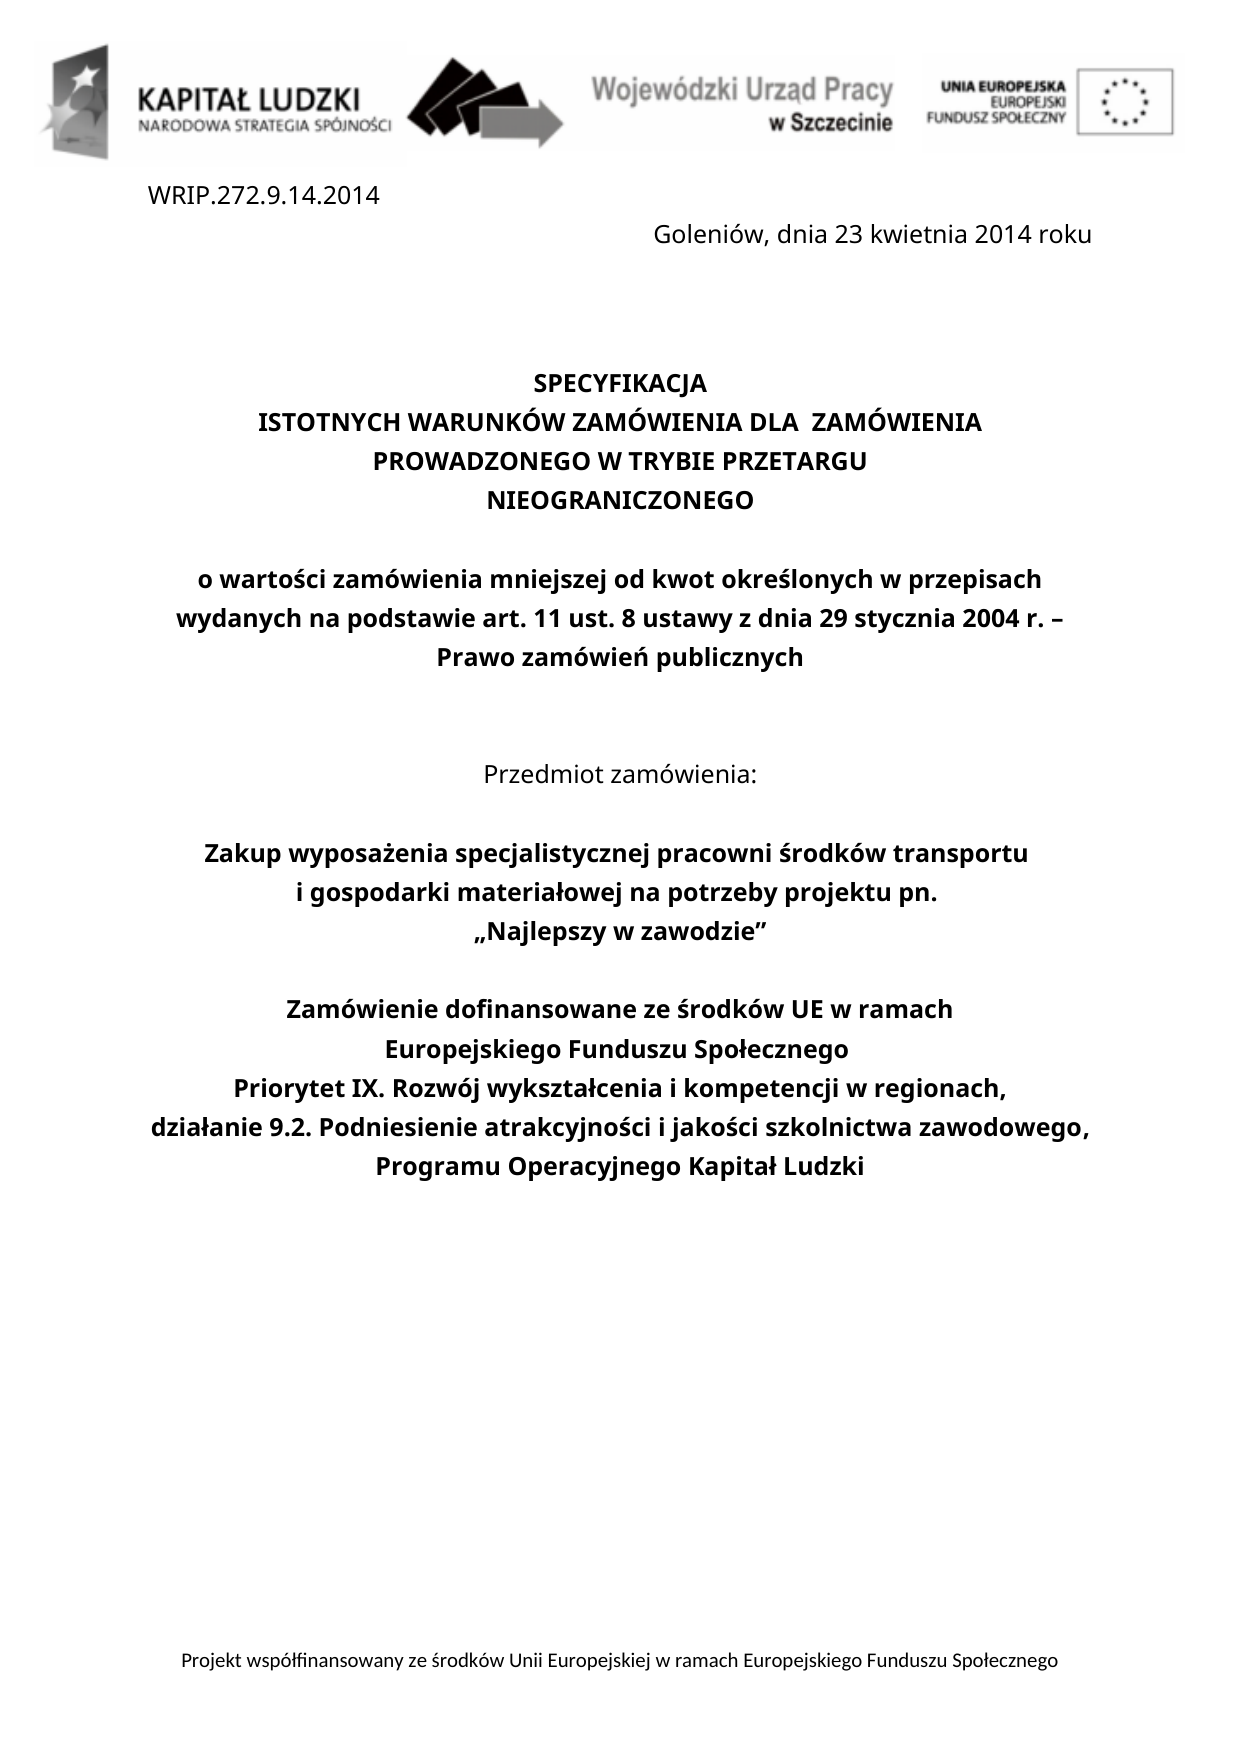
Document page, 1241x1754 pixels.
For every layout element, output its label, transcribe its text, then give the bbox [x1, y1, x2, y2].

text Zakup wyposażenia specjalistycznej pracowni środków transportu i gospodarki materiałowej na potrzeby projektu pn. „Najlepszy w zawodzie” [148, 836, 1093, 948]
text Zamówienie dofinansowane ze środków UE w ramach [148, 992, 1093, 1026]
text Europejskiego Funduszu Społecznego Priorytet IX. Rozwój wykształcenia i kompetencji w regionach, [148, 1031, 1093, 1104]
text NIEOGRANICZONEGO [148, 483, 1093, 517]
text o wartości zamówienia mniejszej od kwot określonych w przepisach wydanych na podstawie art. 11 ust. 8 ustawy z dnia 29 stycznia 2004 r. – Prawo zamówień publicznych [148, 561, 1093, 674]
text działanie 9.2. Podniesienie atrakcyjności i jakości szkolnictwa zawodowego, Programu Operacyjnego Kapitał Ludzki [148, 1110, 1093, 1183]
text Przedmiot zamówienia: [148, 757, 1093, 791]
text Goleniów, dnia 23 kwietnia 2014 roku [148, 217, 1093, 251]
text WRIP.272.9.14.2014 [148, 168, 1093, 212]
text SPECYFIKACJA [148, 366, 1093, 399]
text ISTOTNYCH WARUNKÓW ZAMÓWIENIA DLA ZAMÓWIENIA PROWADZONEGO W TRYBIE PRZETARGU [148, 405, 1093, 478]
